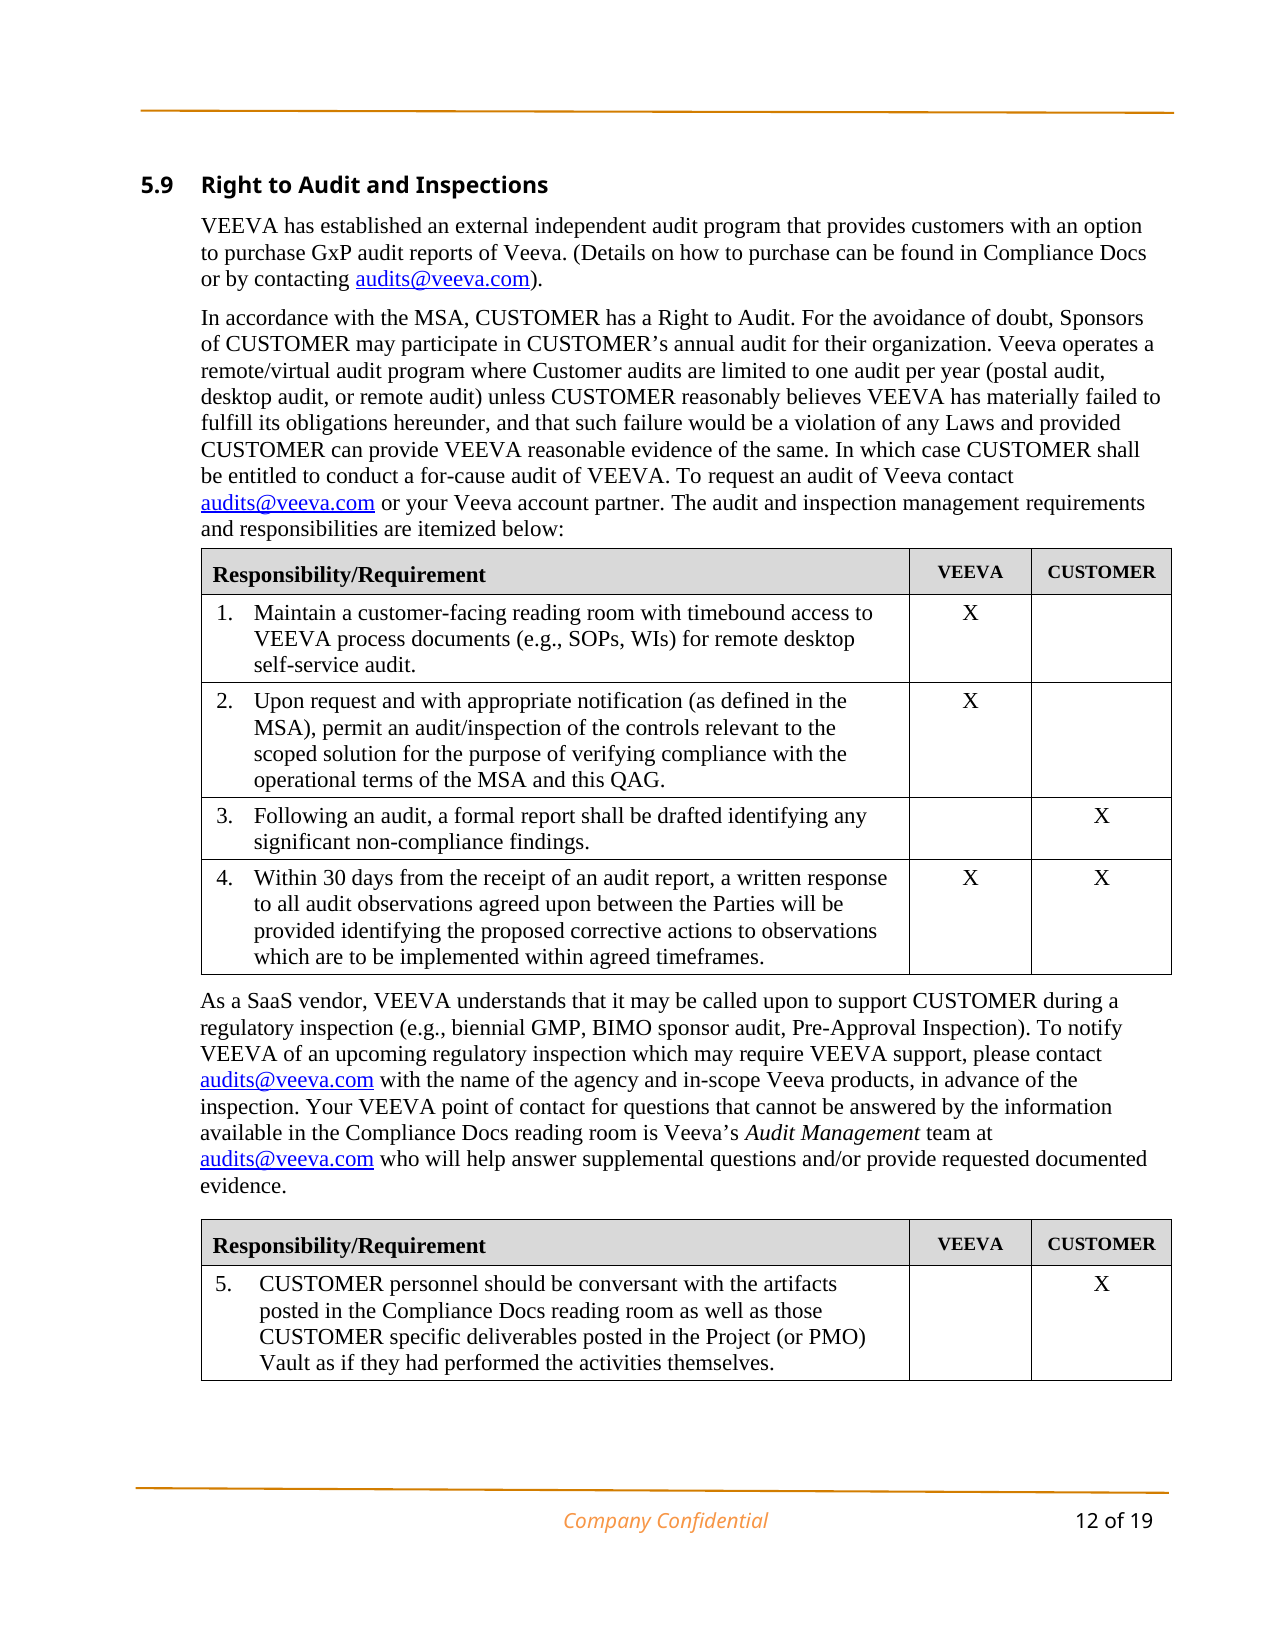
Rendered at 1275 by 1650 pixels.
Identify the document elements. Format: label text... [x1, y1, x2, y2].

table_cell [1032, 683, 1171, 797]
table_cell [910, 798, 1031, 859]
table_cell X [910, 595, 1031, 682]
subtitle Right to Audit and Inspections [141, 169, 1162, 200]
table_cell X [910, 683, 1031, 797]
table_cell X [910, 860, 1031, 974]
table_cell Following an audit, a formal report shall be drafted identifying any significant non-compliance findings. [202, 798, 909, 859]
table_cell Within 30 days from the receipt of an audit report, a written response to all audit observations agreed upon between the Parties will be provided identifying the proposed corrective actions to observations which are to be implemented within agreed timeframes. [202, 860, 909, 974]
table_header CUSTOMER [1032, 1220, 1171, 1265]
table_header VEEVA [910, 549, 1031, 594]
text As a SaaS vendor, VEEVA understands that it may be called upon to support CUSTOMER during a regulatory inspection (e.g., biennial GMP, BIMO sponsor audit, Pre-Approval Inspection). To notify VEEVA of an upcoming regulatory inspection which may require VEEVA support, please contact audits@veeva.com with the name of the agency and in-scope Veeva products, in advance of the inspection. Your VEEVA point of contact for questions that cannot be answered by the information available in the Compliance Docs reading room is Veeva’s Audit Management team at audits@veeva.com who will help answer supplemental questions and/or provide requested documented evidence. [200, 987, 1162, 1198]
table_cell [1032, 595, 1171, 682]
table_header VEEVA [910, 1220, 1031, 1265]
table_cell [910, 1266, 1031, 1380]
text In accordance with the MSA, CUSTOMER has a Right to Audit. For the avoidance of doubt, Sponsors of CUSTOMER may participate in CUSTOMER’s annual audit for their organization. Veeva operates a remote/virtual audit program where Customer audits are limited to one audit per year (postal audit, desktop audit, or remote audit) unless CUSTOMER reasonably believes VEEVA has materially failed to fulfill its obligations hereunder, and that such failure would be a violation of any Laws and provided CUSTOMER can provide VEEVA reasonable evidence of the same. In which case CUSTOMER shall be entitled to conduct a for-cause audit of VEEVA. To request an audit of Veeva contact audits@veeva.com or your Veeva account partner. The audit and inspection management requirements and responsibilities are itemized below: [201, 304, 1162, 541]
table_cell X [1032, 798, 1171, 859]
text VEEVA has established an external independent audit program that provides customers with an option to purchase GxP audit reports of Veeva. (Details on how to purchase can be found in Compliance Docs or by contacting audits@veeva.com). [201, 212, 1162, 292]
table_header Responsibility/Requirement [202, 1220, 909, 1265]
table_cell Maintain a customer-facing reading room with timebound access to VEEVA process documents (e.g., SOPs, WIs) for remote desktop self-service audit. [202, 595, 909, 682]
table_cell X [1032, 1266, 1171, 1380]
table_cell Upon request and with appropriate notification (as defined in the MSA), permit an audit/inspection of the controls relevant to the scoped solution for the purpose of verifying compliance with the operational terms of the MSA and this QAG. [202, 683, 909, 797]
table_cell CUSTOMER personnel should be conversant with the artifacts posted in the Compliance Docs reading room as well as those CUSTOMER specific deliverables posted in the Project (or PMO) Vault as if they had performed the activities themselves. [202, 1266, 909, 1380]
table_header Responsibility/Requirement [202, 549, 909, 594]
table_header CUSTOMER [1032, 549, 1171, 594]
table_cell X [1032, 860, 1171, 974]
